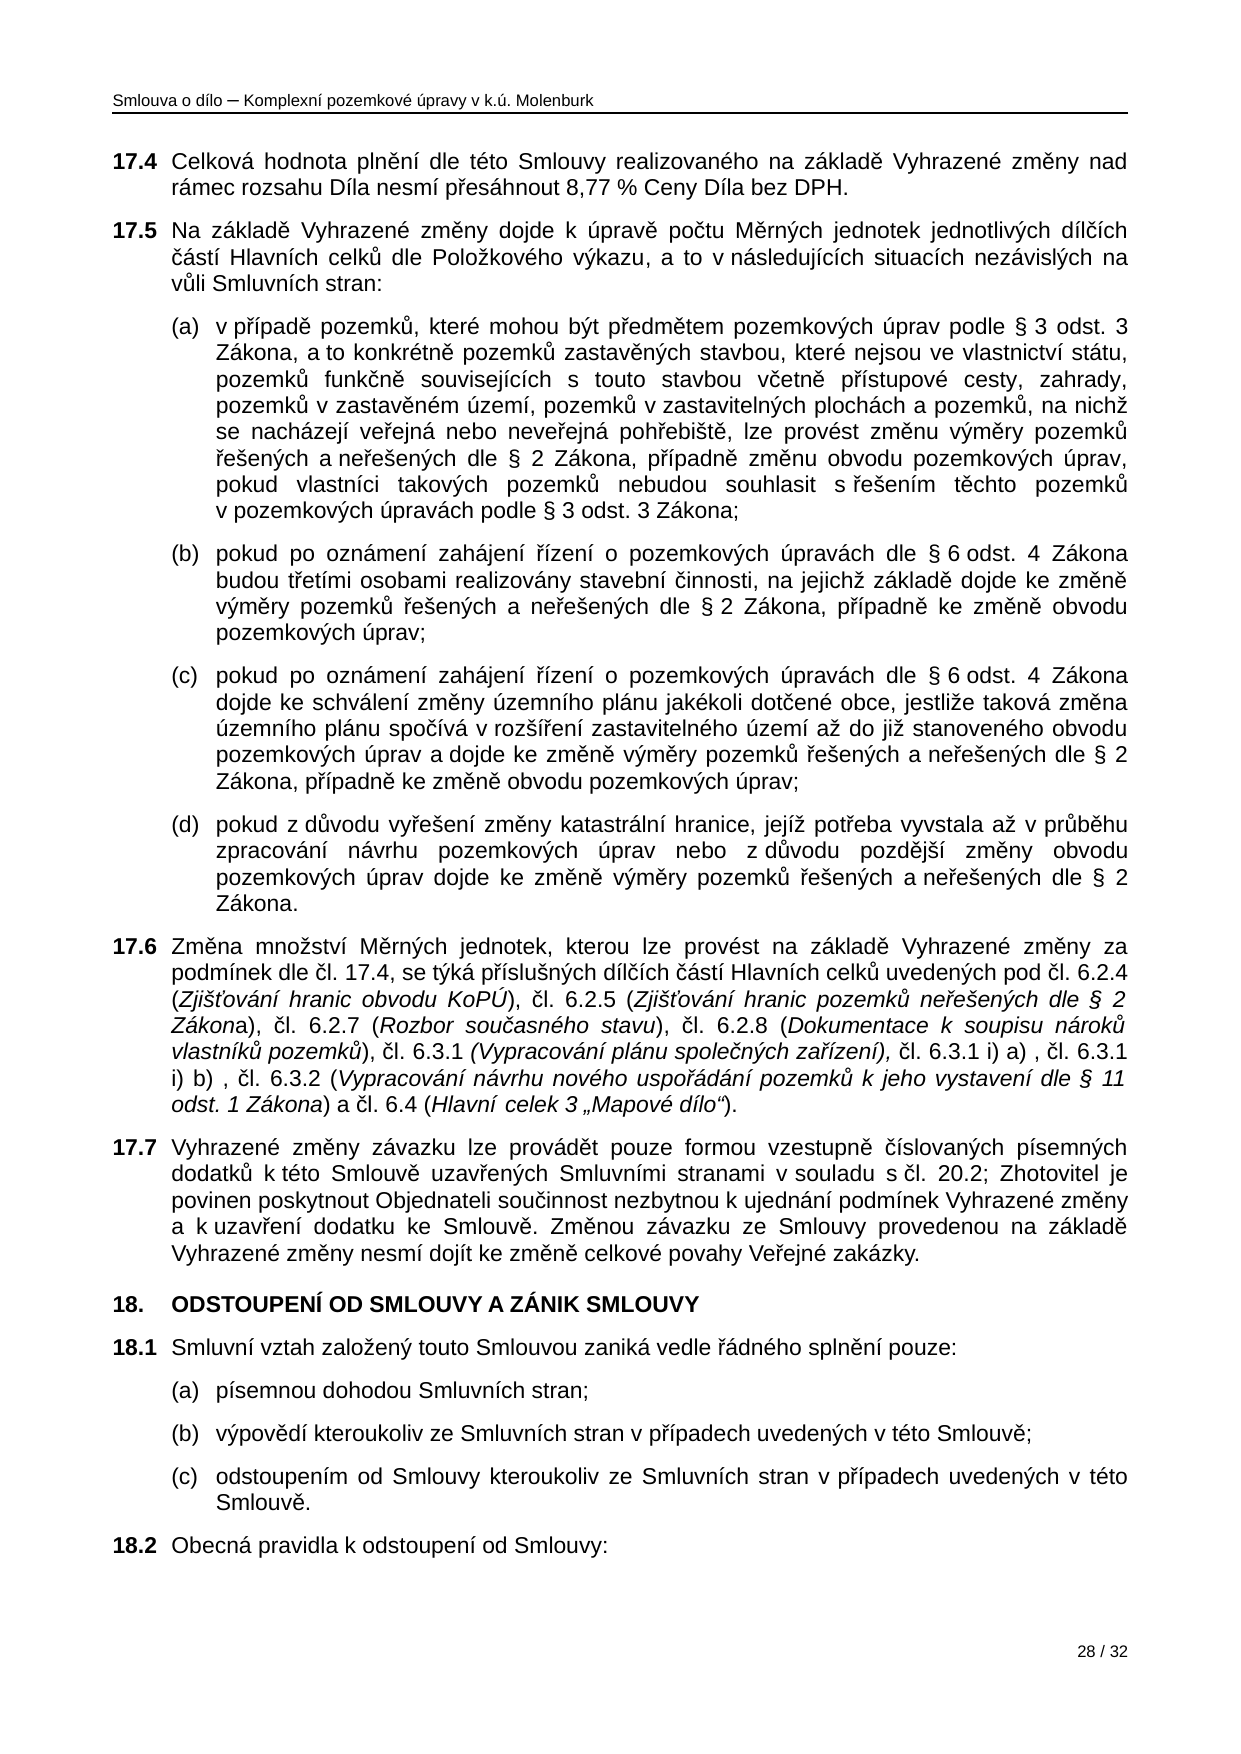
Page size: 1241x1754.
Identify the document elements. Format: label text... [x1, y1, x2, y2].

text Na základě Vyhrazené změny dojde k úpravě počtu Měrných jednotek jednotlivých dílčích částí Hlavních celků dle Položkového výkazu, a to v následujících situacích nezávislých na vůli Smluvních stran: [112, 217, 1128, 296]
text Změna množství Měrných jednotek, kterou lze provést na základě Vyhrazené změny za podmínek dle čl. 17.4, se týká příslušných dílčích částí Hlavních celků uvedených pod čl. 6.2.4 (Zjišťování hranic obvodu KoPÚ), čl. 6.2.5 (Zjišťování hranic pozemků neřešených dle § 2 Zákona), čl. 6.2.7 (Rozbor současného stavu), čl. 6.2.8 (Dokumentace k soupisu nároků vlastníků pozemků), čl. 6.3.1 (Vypracování plánu společných zařízení), čl. 6.3.1 i) a) , čl. 6.3.1 i) b), čl. 6.3.2 (Vypracování návrhu nového uspořádání pozemků k jeho vystavení dle § 11 odst. 1 Zákona) a čl. 6.4 (Hlavní celek 3 „Mapové dílo“). [112, 933, 1128, 1117]
list pokud po oznámení zahájení řízení o pozemkových úpravách dle § 6 odst. 4 Zákona dojde ke schválení změny územního plánu jakékoli dotčené obce, jestliže taková změna územního plánu spočívá v rozšíření zastavitelného území až do již stanoveného obvodu pozemkových úprav a dojde ke změně výměry pozemků řešených a neřešených dle § 2 Zákona, případně ke změně obvodu pozemkových úprav; [171, 662, 1128, 794]
text odstoupením od Smlouvy kteroukoliv ze Smluvních stran v případech uvedených v této Smlouvě. [171, 1463, 1128, 1516]
text Smluvní vztah založený touto Smlouvou zaniká vedle řádného splnění pouze: [112, 1334, 1128, 1360]
list pokud z důvodu vyřešení změny katastrální hranice, jejíž potřeba vyvstala až v průběhu zpracování návrhu pozemkových úprav nebo z důvodu pozdější změny obvodu pozemkových úprav dojde ke změně výměry pozemků řešených a neřešených dle § 2 Zákona. [171, 811, 1128, 916]
text výpovědí kteroukoliv ze Smluvních stran v případech uvedených v této Smlouvě; [171, 1420, 1128, 1446]
list v případě pozemků, které mohou být předmětem pozemkových úprav podle § 3 odst. 3 Zákona, a to konkrétně pozemků zastavěných stavbou, které nejsou ve vlastnictví státu, pozemků funkčně souvisejících s touto stavbou včetně přístupové cesty, zahrady, pozemků v zastavěném území, pozemků v zastavitelných plochách a pozemků, na nichž se nacházejí veřejná nebo neveřejná pohřebiště, lze provést změnu výměry pozemků řešených a neřešených dle § 2 Zákona, případně změnu obvodu pozemkových úprav, pokud vlastníci takových pozemků nebudou souhlasit s řešením těchto pozemků v pozemkových úpravách podle § 3 odst. 3 Zákona; [171, 313, 1128, 524]
text Celková hodnota plnění dle této Smlouvy realizovaného na základě Vyhrazené změny nad rámec rozsahu Díla nesmí přesáhnout 8,77 % Ceny Díla bez DPH. [112, 148, 1128, 200]
text Obecná pravidla k odstoupení od Smlouvy: [112, 1532, 1128, 1559]
list písemnou dohodou Smluvních stran; [171, 1377, 1128, 1403]
text ODSTOUPENÍ OD SMLOUVY a zánik smlouvy [112, 1291, 1128, 1317]
text Vyhrazené změny závazku lze provádět pouze formou vzestupně číslovaných písemných dodatků k této Smlouvě uzavřených Smluvními stranami v souladu s čl. 20.2; Zhotovitel je povinen poskytnout Objednateli součinnost nezbytnou k ujednání podmínek Vyhrazené změny a k uzavření dodatku ke Smlouvě. Změnou závazku ze Smlouvy provedenou na základě Vyhrazené změny nesmí dojít ke změně celkové povahy Veřejné zakázky. [112, 1134, 1128, 1266]
list pokud po oznámení zahájení řízení o pozemkových úpravách dle § 6 odst. 4 Zákona budou třetími osobami realizovány stavební činnosti, na jejichž základě dojde ke změně výměry pozemků řešených a neřešených dle § 2 Zákona, případně ke změně obvodu pozemkových úprav; [171, 540, 1128, 646]
